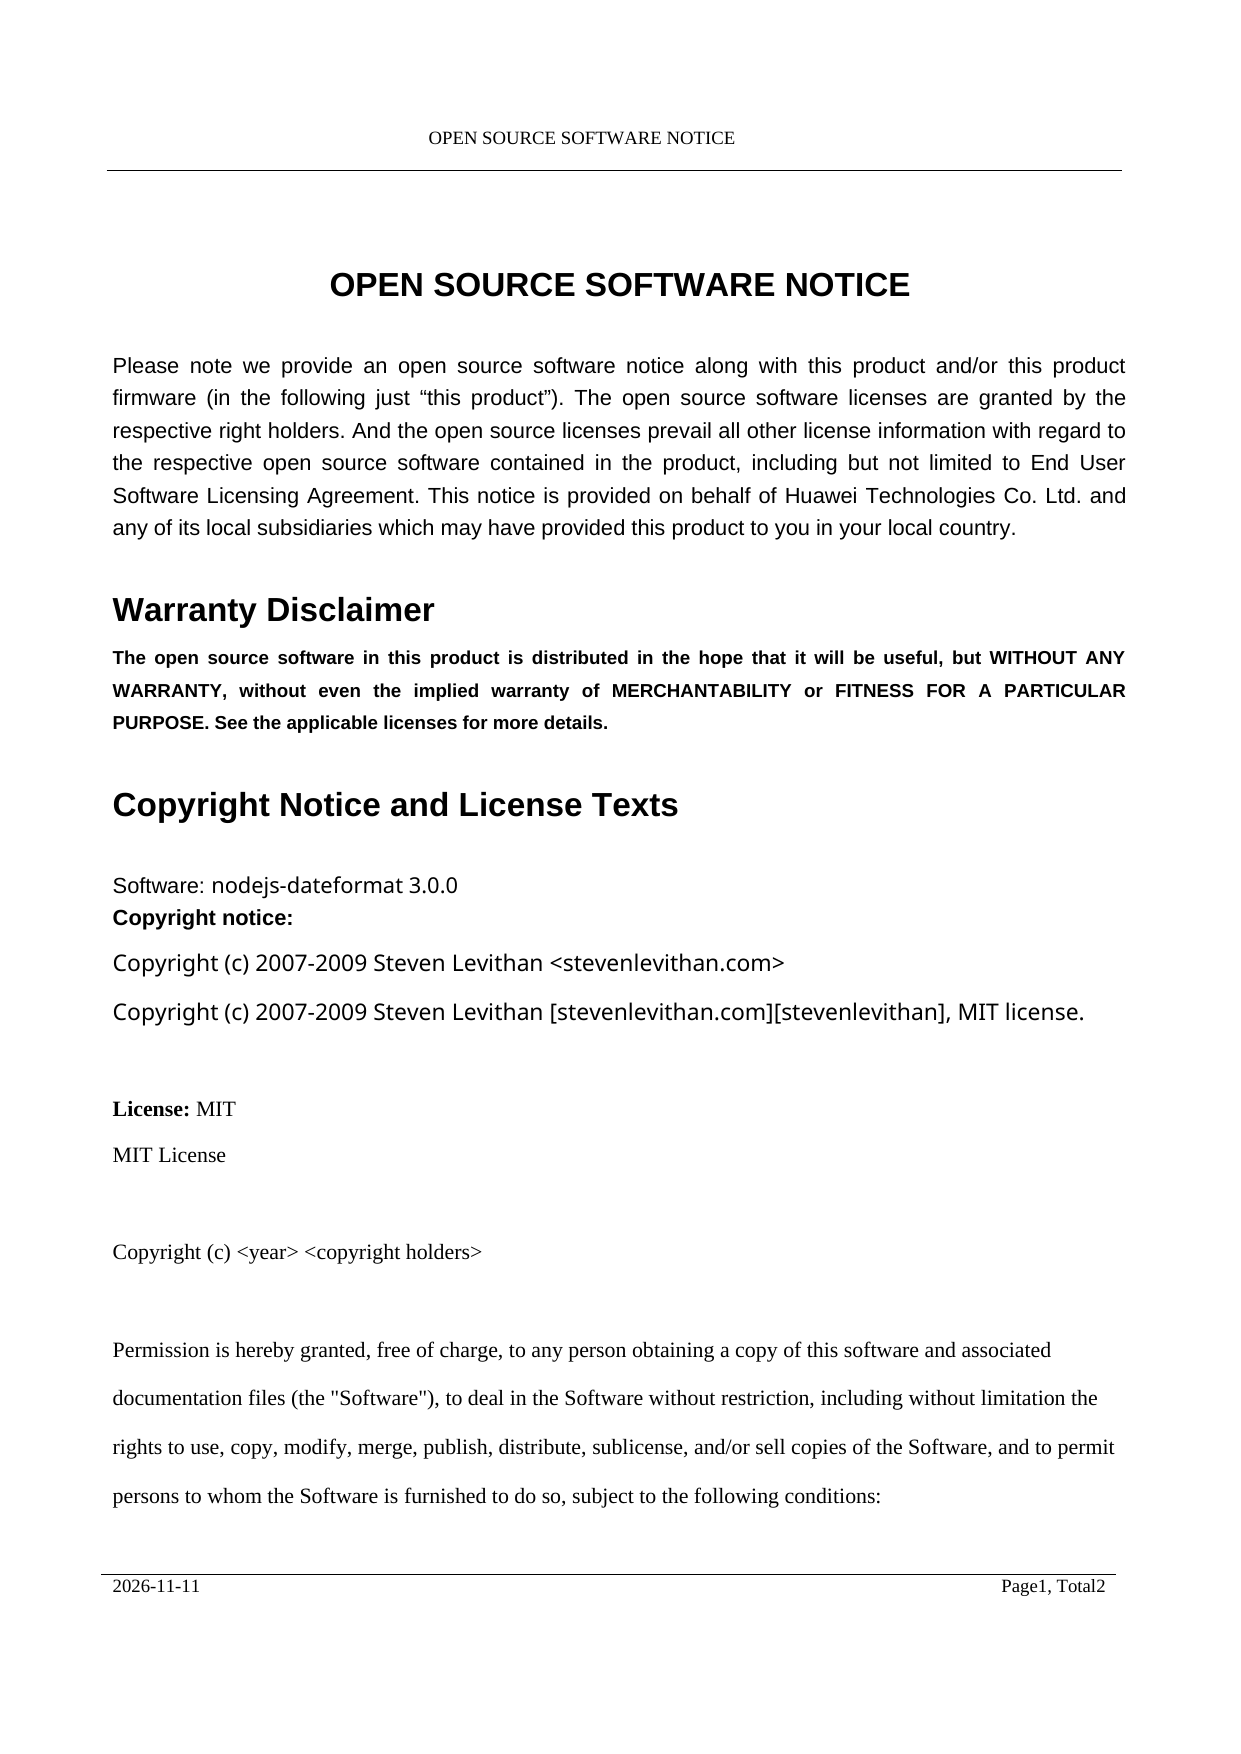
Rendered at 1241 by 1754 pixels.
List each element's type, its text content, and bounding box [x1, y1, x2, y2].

text Copyright (c) 2007-2009 Steven Levithan <stevenlevithan.com> Copyright (c) 2007-2009 Steven Levithan [stevenlevithan.com][stevenlevithan], MIT license. [112, 947, 1128, 1077]
text Warranty Disclaimer [112, 576, 1128, 641]
text Copyright Notice and License Texts [112, 771, 1128, 836]
text License: MIT [112, 1093, 1128, 1125]
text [112, 1138, 1128, 1512]
text OPEN SOURCE SOFTWARE NOTICE [112, 251, 1128, 316]
text Copyright notice: [112, 901, 1128, 934]
text Software: nodejs-dateformat 3.0.0 [112, 869, 1128, 901]
text The open source software in this product is distributed in the hope that it will be useful, but WITHOUT ANY WARRANTY, without even the implied warranty of MERCHANTABILITY or FITNESS FOR A PARTICULAR PURPOSE. See the applicable licenses for more details. [112, 641, 1128, 739]
text Please note we provide an open source software notice along with this product and/or this product firmware (in the following just “this product”). The open source software licenses are granted by the respective right holders. And the open source licenses prevail all other license information with regard to the respective open source software contained in the product, including but not limited to End User Software Licensing Agreement. This notice is provided on behalf of Huawei Technologies Co. Ltd. and any of its local subsidiaries which may have provided this product to you in your local country. [112, 349, 1128, 544]
